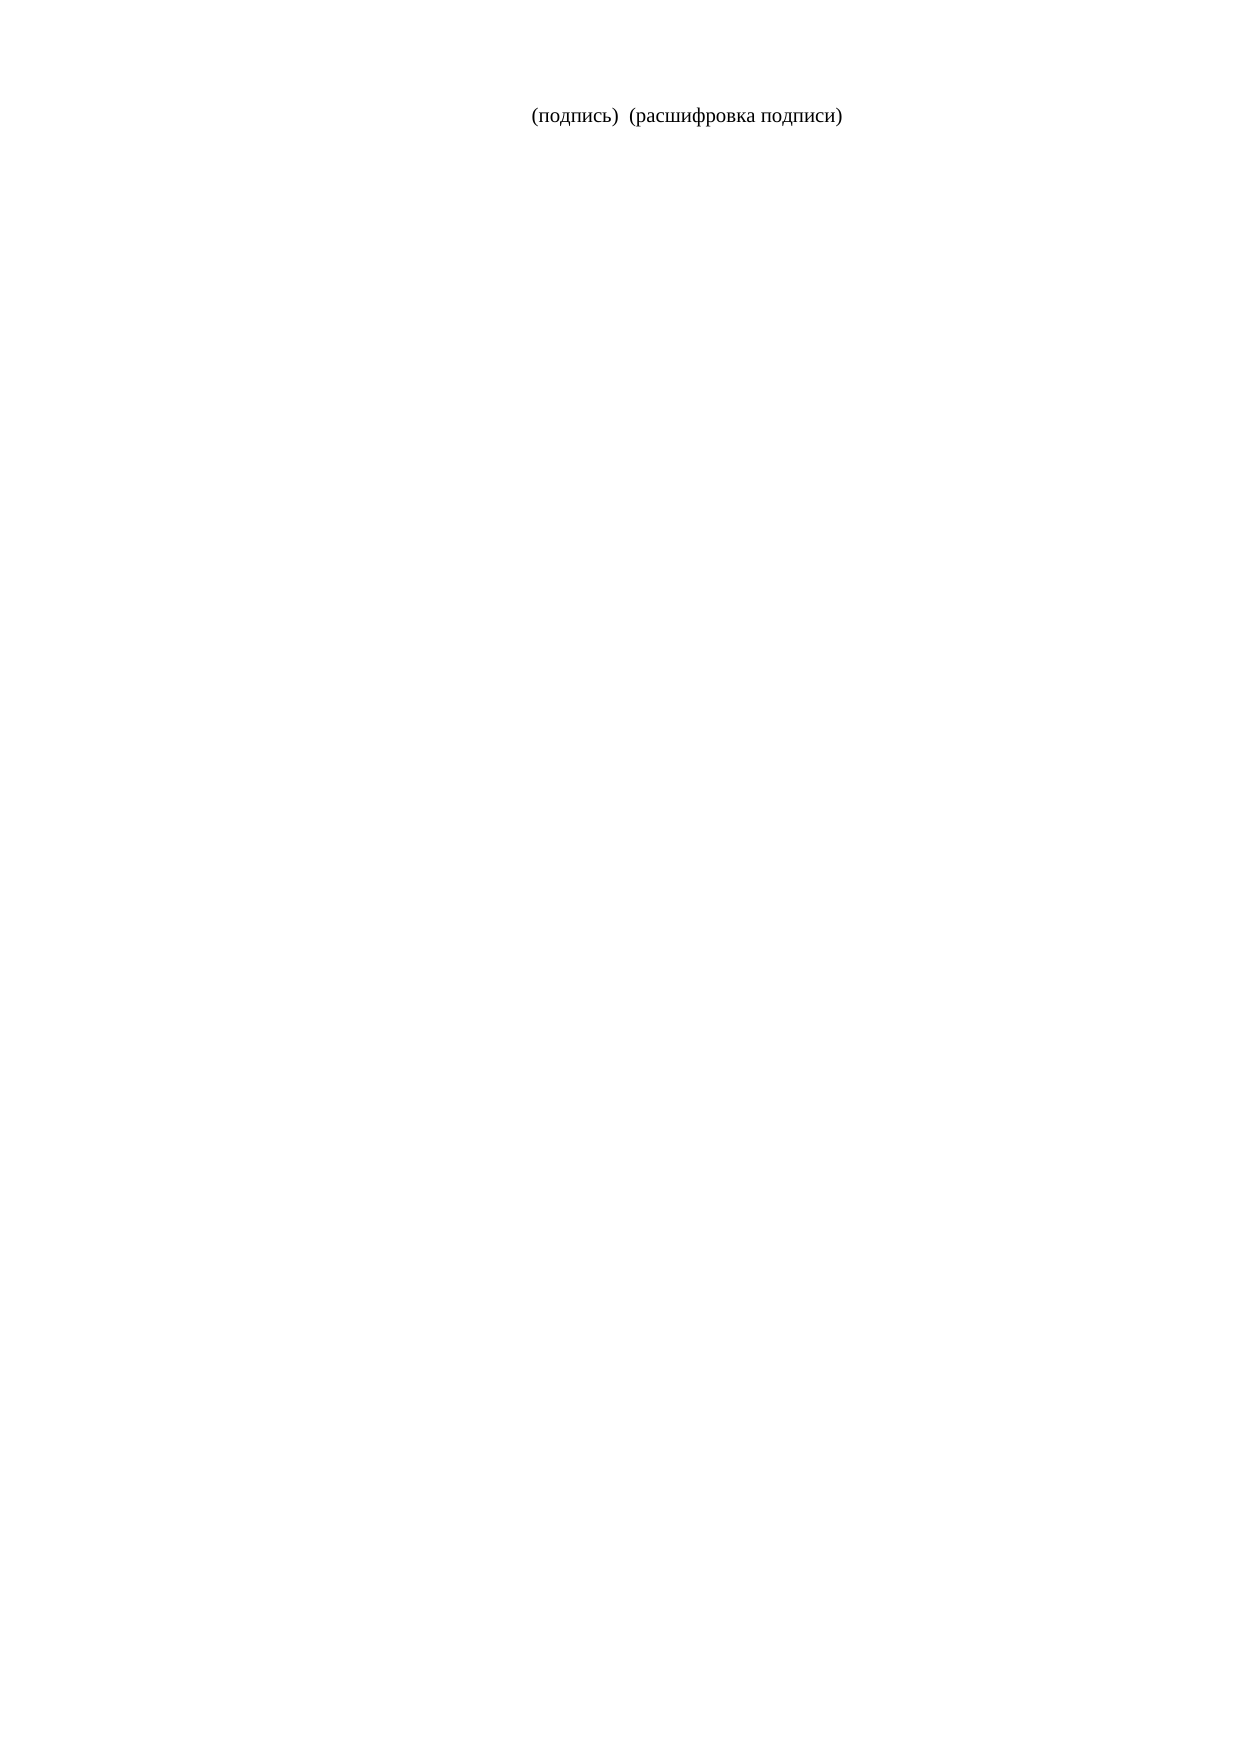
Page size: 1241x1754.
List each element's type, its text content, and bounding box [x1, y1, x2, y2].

text (подпись) (расшифровка подписи) [177, 103, 1152, 127]
